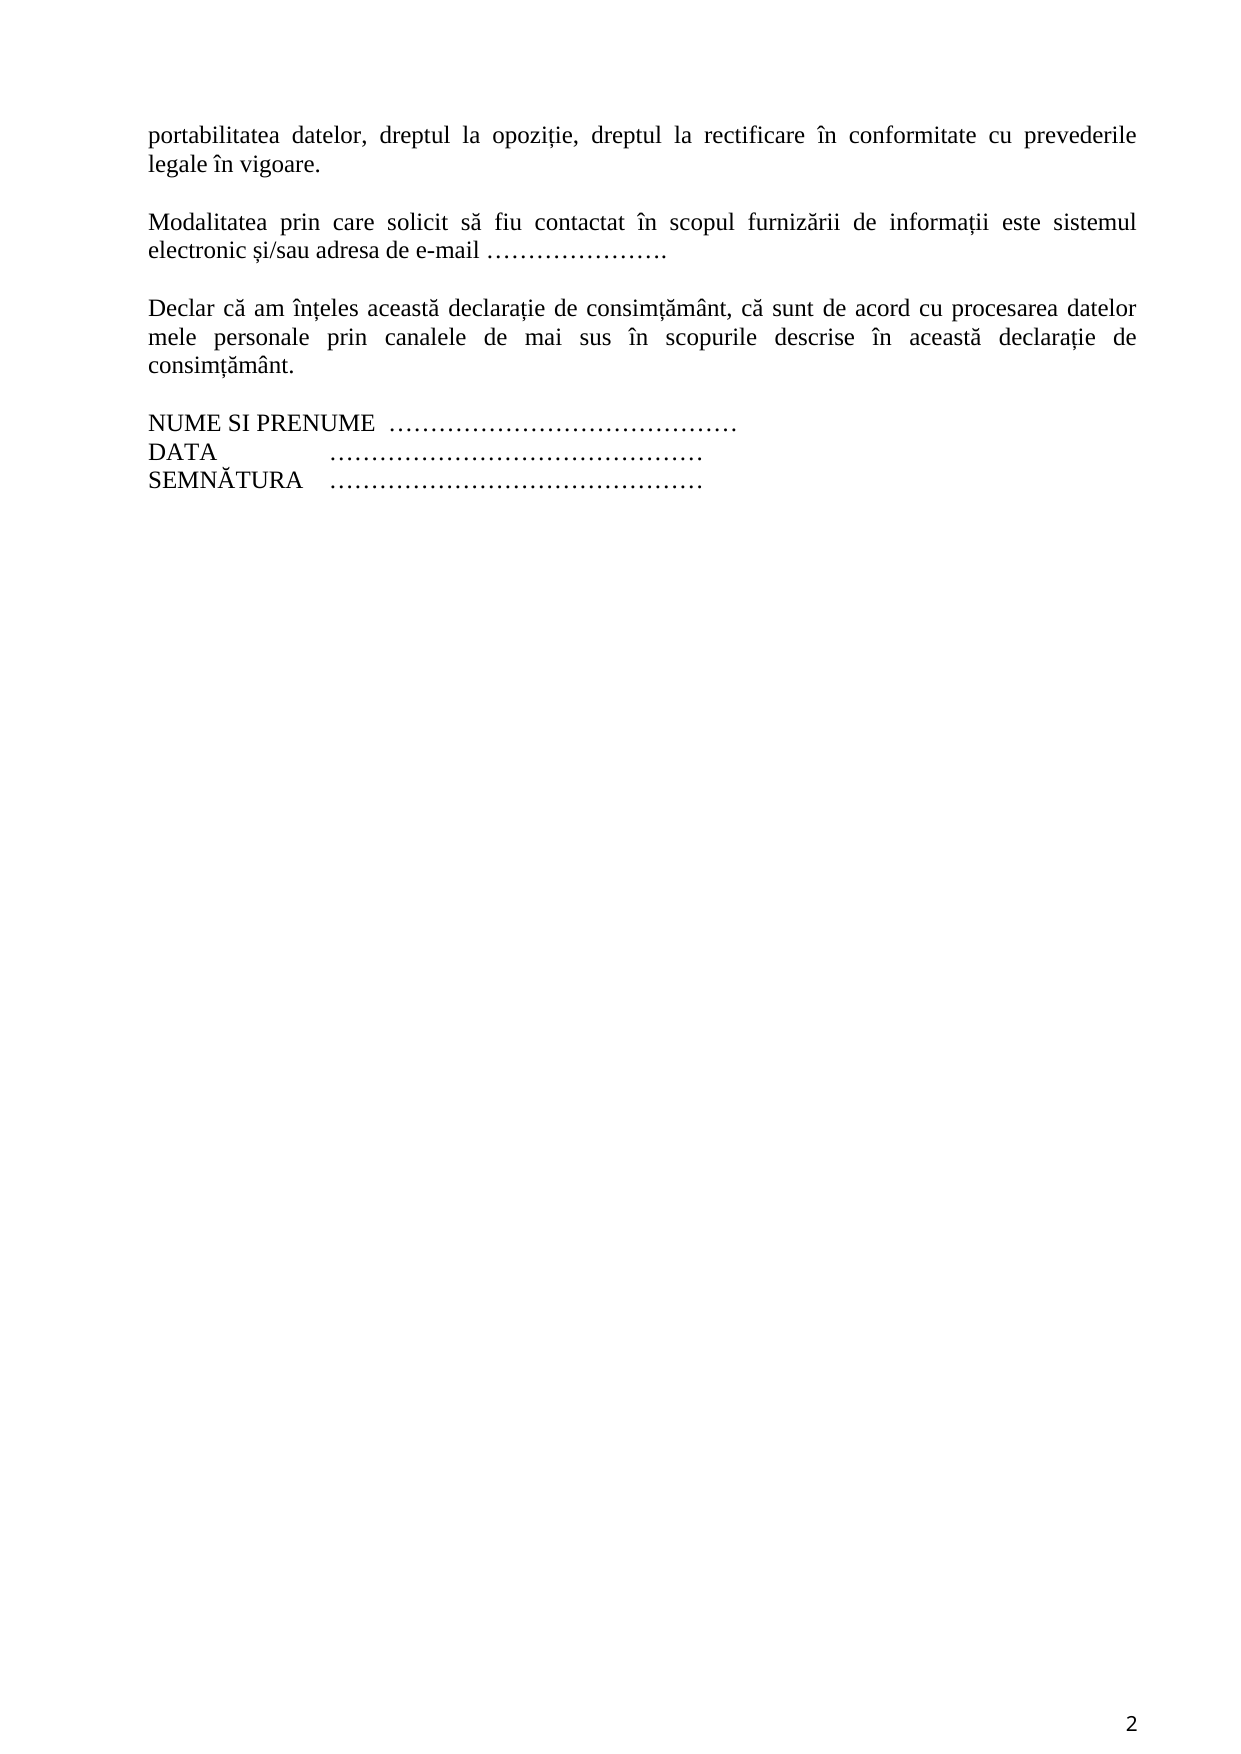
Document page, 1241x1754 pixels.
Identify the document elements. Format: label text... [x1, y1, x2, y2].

text Declar că am înțeles această declarație de consimțământ, că sunt de acord cu procesarea datelor mele personale prin canalele de mai sus în scopurile descrise în această declarație de consimțământ. [148, 293, 1138, 379]
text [148, 121, 1138, 178]
text Modalitatea prin care solicit să fiu contactat în scopul furnizării de informații este sistemul electronic și/sau adresa de e-mail …………………. [148, 207, 1138, 264]
text SEMNĂTURA ……………………………………… [148, 466, 1138, 494]
text DATA ……………………………………… [148, 437, 1138, 466]
text NUME SI PRENUME …………………………………… [148, 408, 1138, 437]
